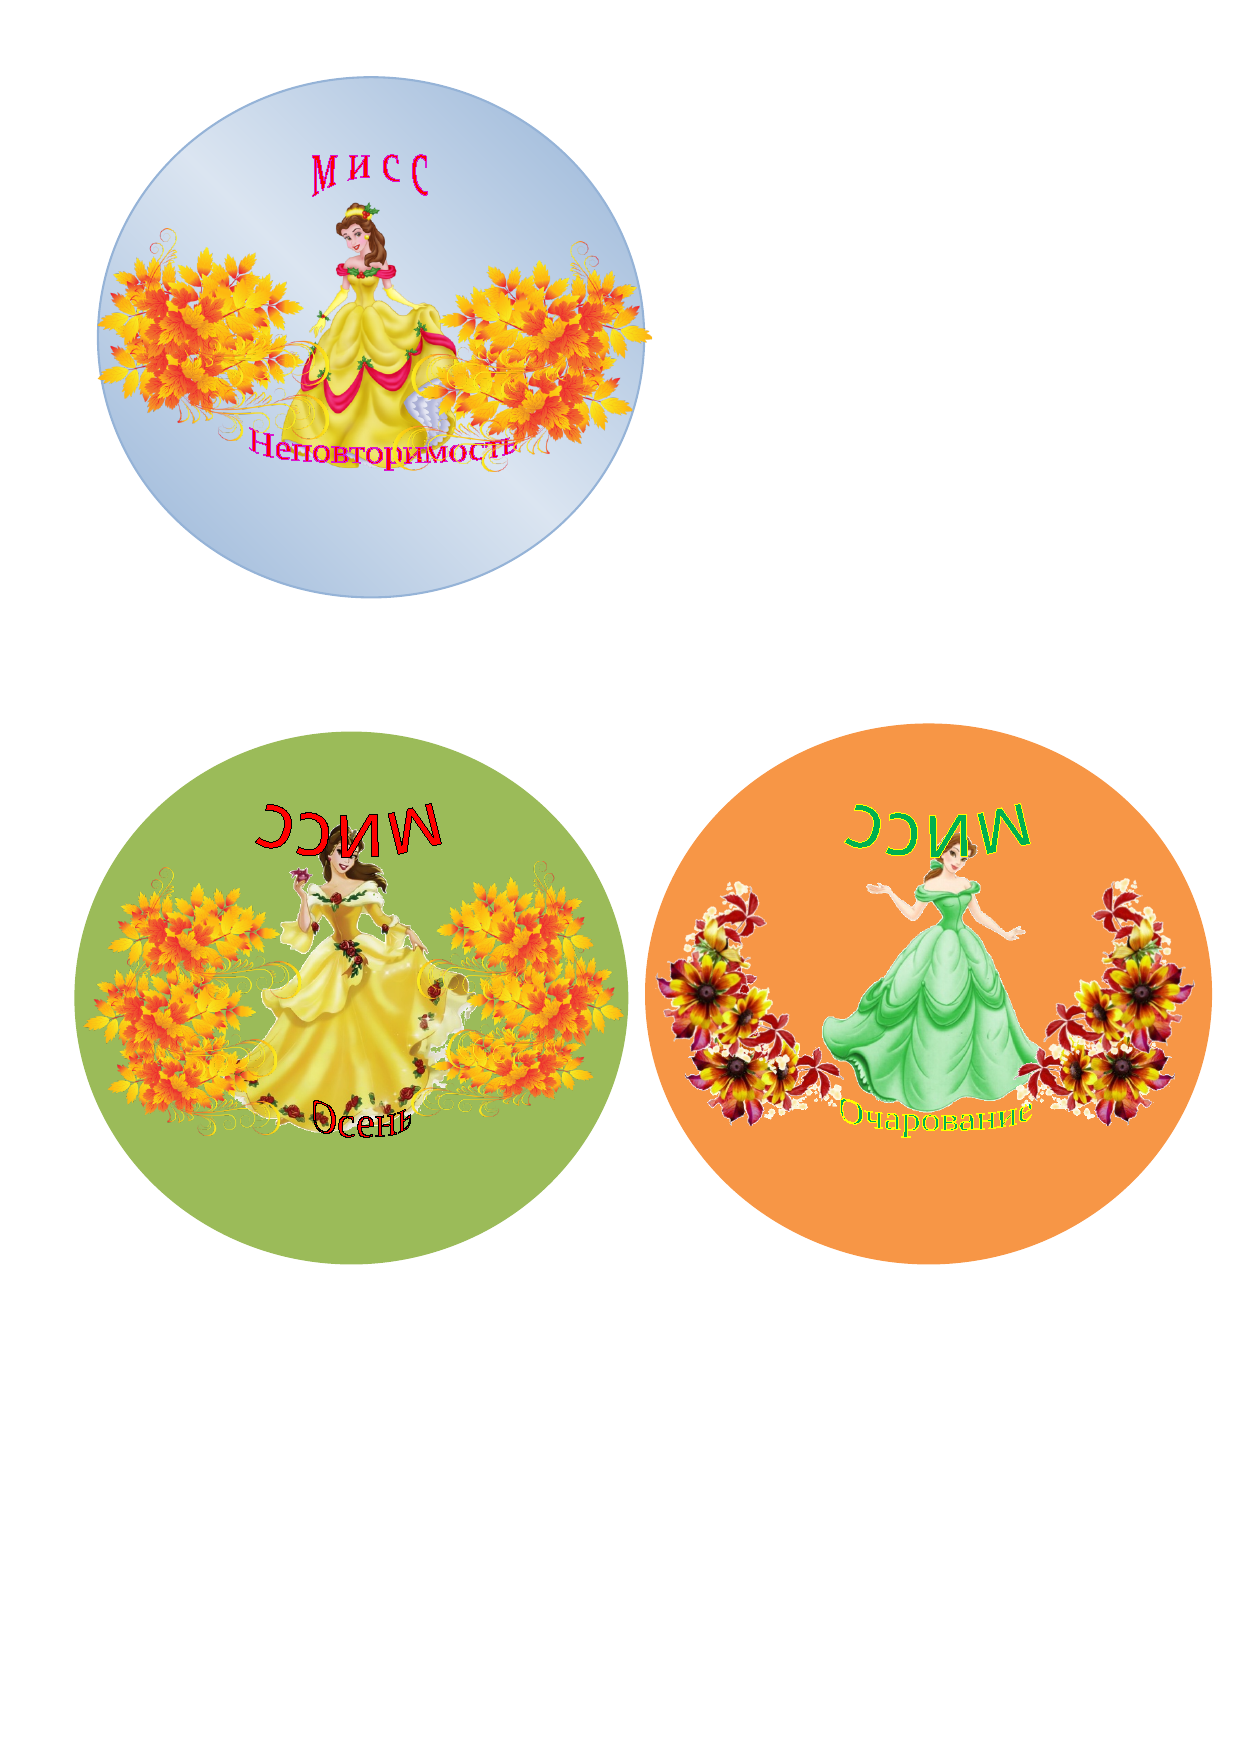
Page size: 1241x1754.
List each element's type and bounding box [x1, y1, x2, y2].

picture [1015, 825, 1021, 833]
picture [417, 812, 432, 833]
picture [937, 825, 951, 848]
picture [395, 812, 406, 841]
picture [83, 812, 624, 1136]
picture [362, 1119, 369, 1125]
picture [987, 825, 993, 840]
picture [97, 200, 653, 472]
picture [633, 825, 1211, 1126]
picture [382, 1126, 390, 1135]
